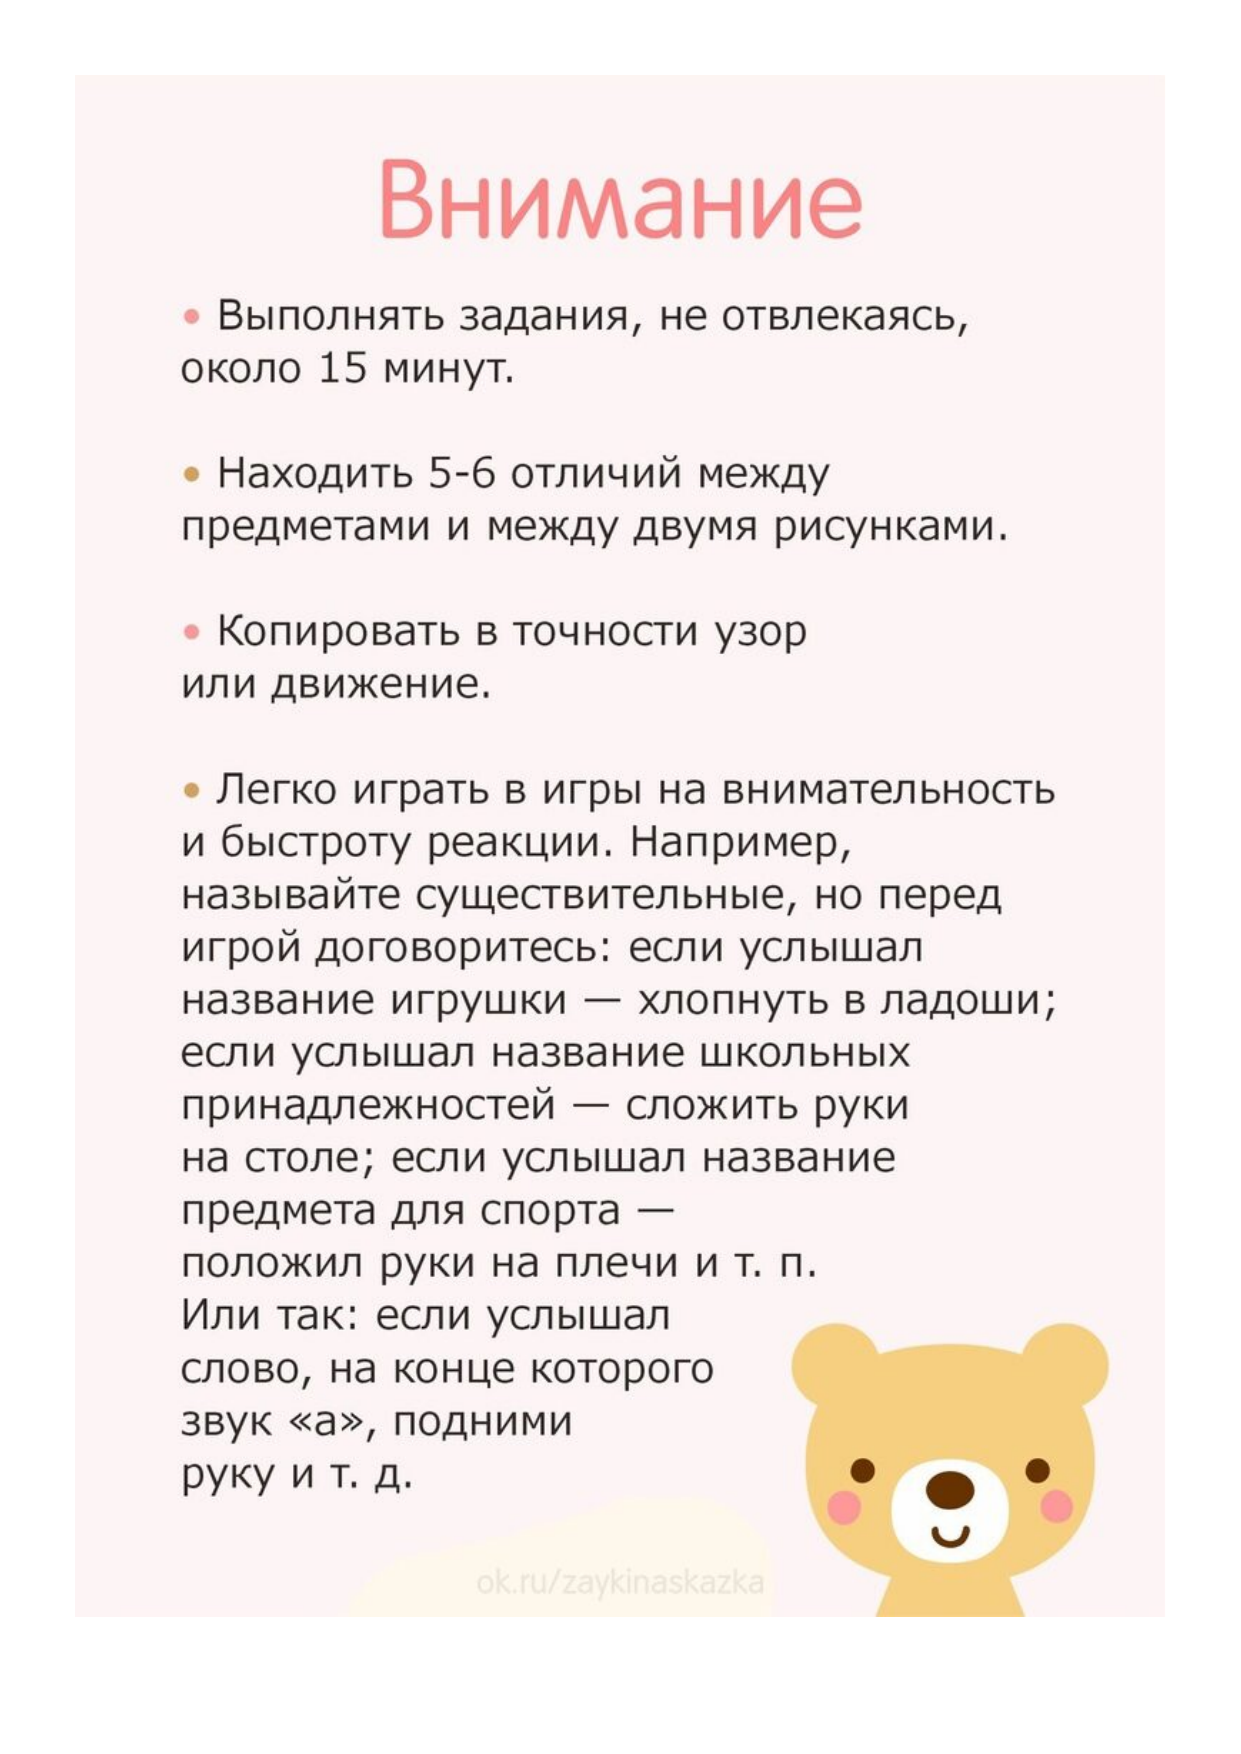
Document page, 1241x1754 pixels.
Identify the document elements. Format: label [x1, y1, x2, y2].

picture [75, 75, 1166, 1617]
